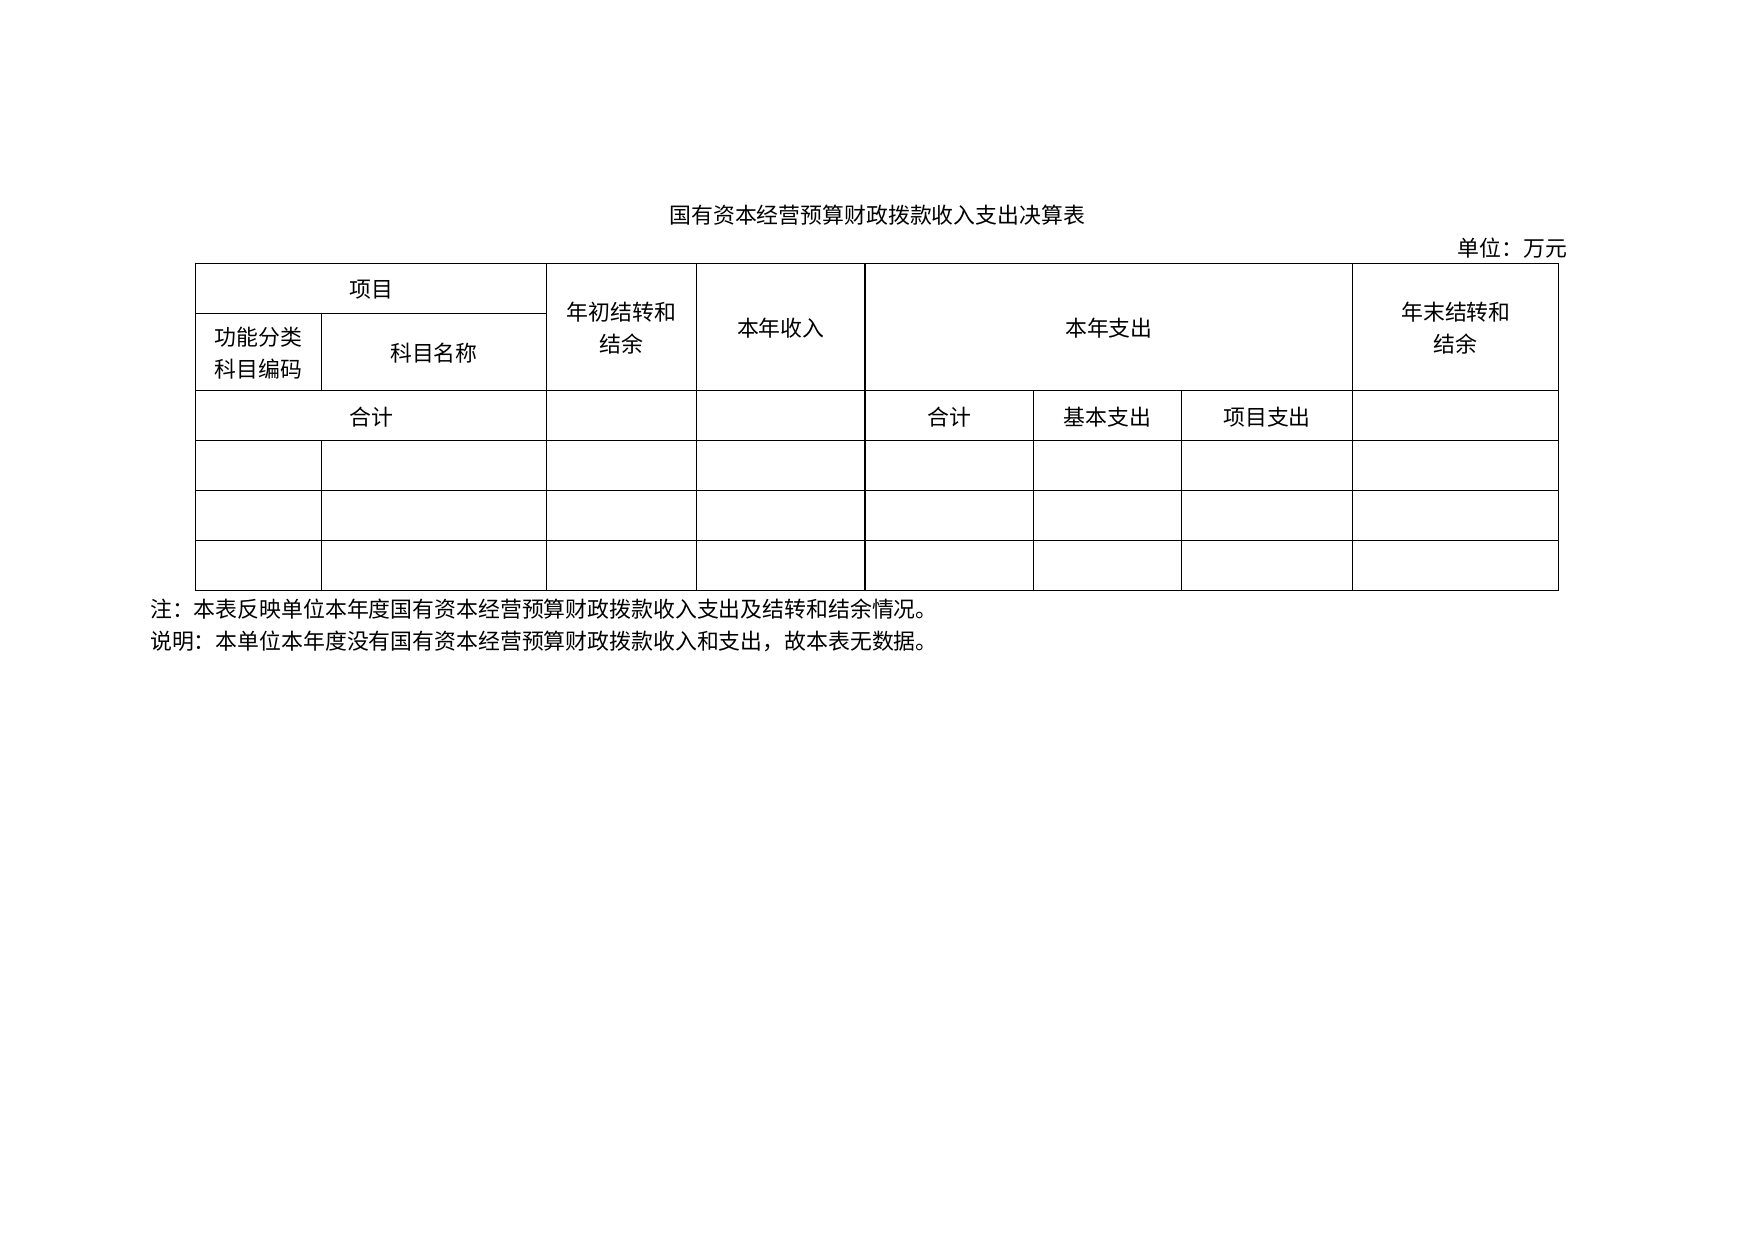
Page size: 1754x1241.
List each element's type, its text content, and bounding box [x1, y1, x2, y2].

table_cell [1034, 541, 1181, 590]
table_cell [866, 491, 1033, 540]
table_header 项目 [196, 264, 546, 313]
table_cell [1353, 441, 1558, 490]
table_cell [697, 491, 864, 540]
table_cell 合计 [866, 391, 1033, 440]
table_cell [697, 441, 864, 490]
text 说明：本单位本年度没有国有资本经营预算财政拨款收入和支出，故本表无数据。 [150, 624, 1604, 656]
table_cell [1182, 541, 1352, 590]
table_cell 合计 [196, 391, 546, 440]
text 单位：万元 [150, 230, 1566, 263]
table_header 本年支出 [866, 264, 1352, 390]
table_cell [547, 391, 696, 440]
table_cell [196, 441, 321, 490]
table_cell [547, 491, 696, 540]
table_cell [196, 541, 321, 590]
text 国有资本经营预算财政拨款收入支出决算表 [150, 198, 1604, 230]
table_cell [1182, 491, 1352, 540]
table_cell [196, 491, 321, 540]
text 注：本表反映单位本年度国有资本经营预算财政拨款收入支出及结转和结余情况。 [150, 591, 1604, 624]
table_cell [1353, 491, 1558, 540]
table_cell [697, 541, 864, 590]
table_cell [866, 441, 1033, 490]
table_cell [1353, 541, 1558, 590]
table_header 年末结转和 结余 [1353, 264, 1558, 390]
table_cell [547, 441, 696, 490]
table_cell 科目名称 [322, 314, 546, 390]
table_cell [866, 541, 1033, 590]
table_cell [1034, 441, 1181, 490]
table_cell [1034, 491, 1181, 540]
table_cell 基本支出 [1034, 391, 1181, 440]
table_header 年初结转和结余 [547, 264, 696, 390]
table_cell [697, 391, 864, 440]
table_cell 项目支出 [1182, 391, 1352, 440]
table_cell [322, 441, 546, 490]
table_cell [322, 491, 546, 540]
table_header 本年收入 [697, 264, 864, 390]
table_cell 功能分类科目编码 [196, 314, 321, 390]
table_cell [1353, 391, 1558, 440]
table_cell [547, 541, 696, 590]
table_cell [322, 541, 546, 590]
table_cell [1182, 441, 1352, 490]
